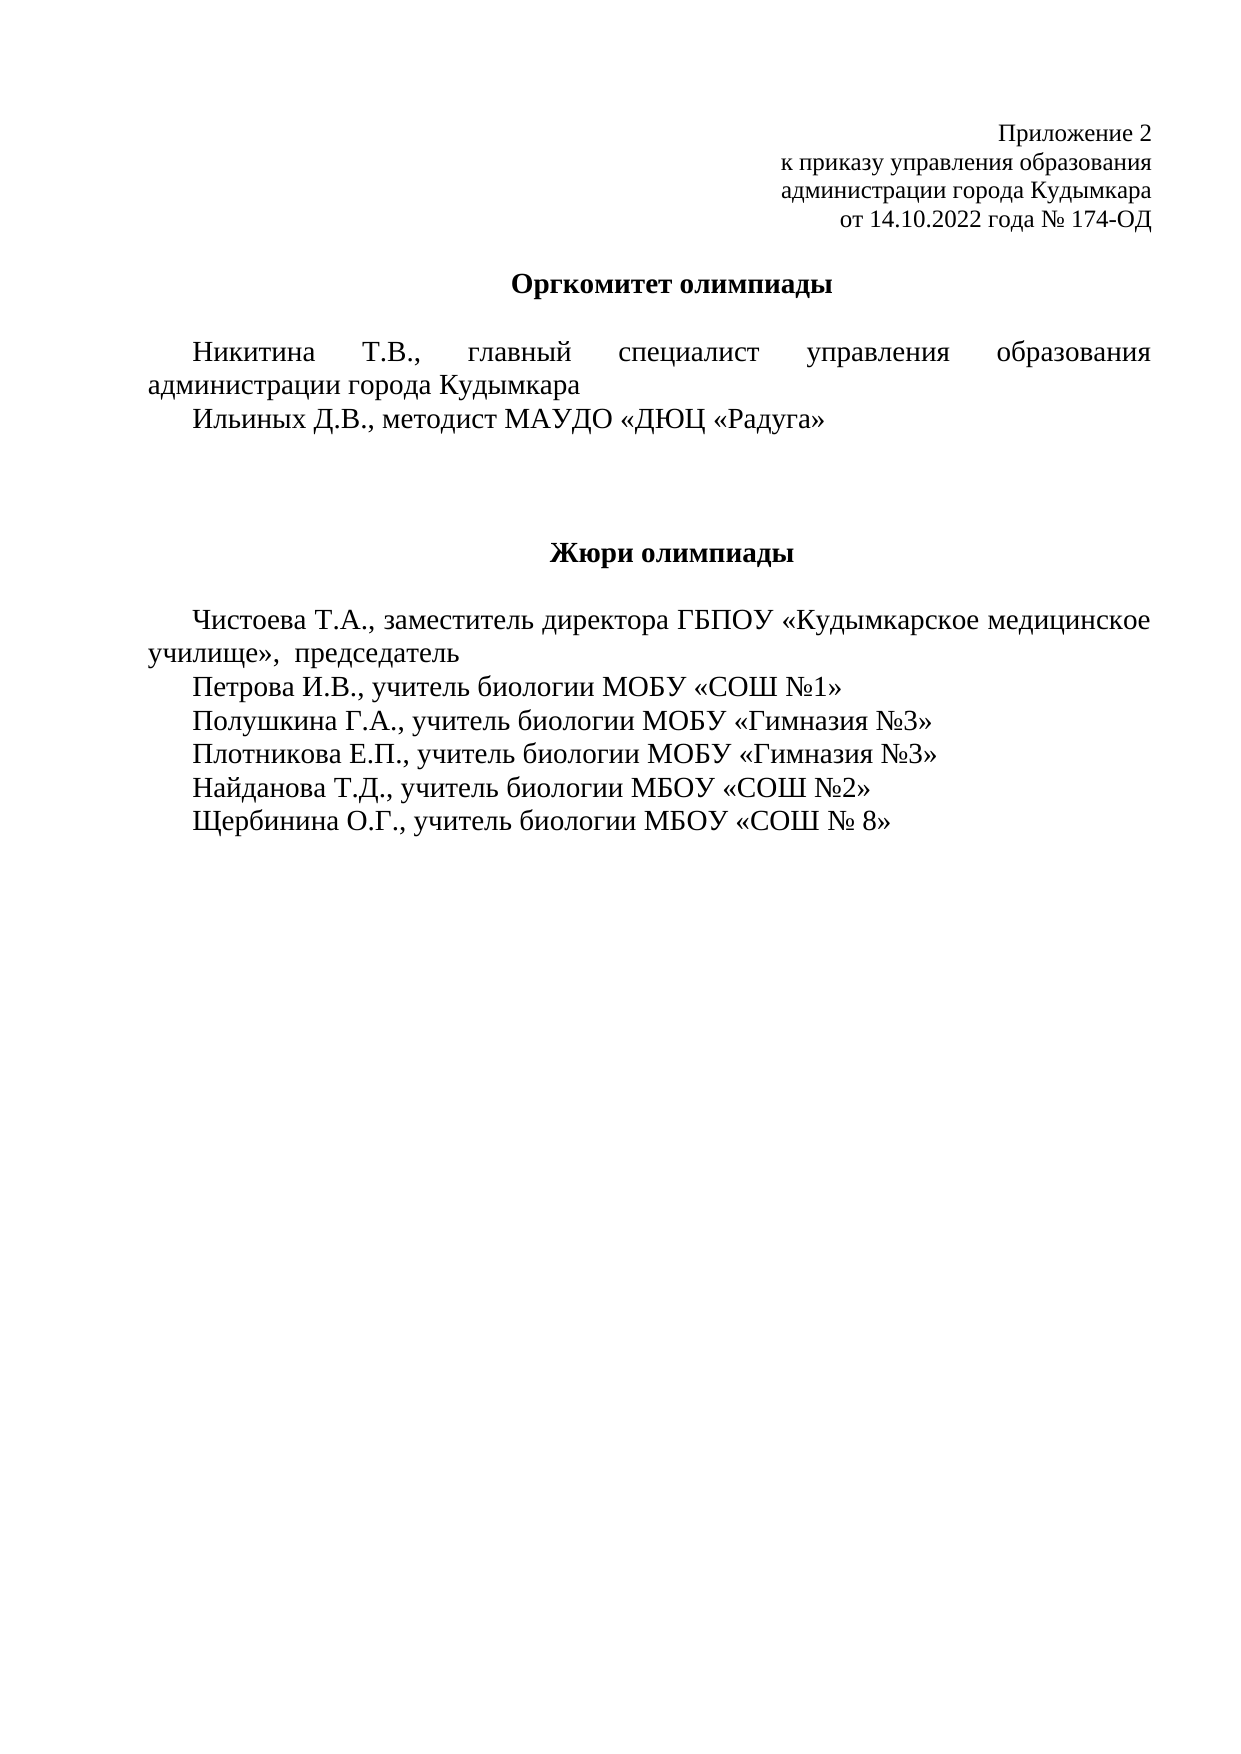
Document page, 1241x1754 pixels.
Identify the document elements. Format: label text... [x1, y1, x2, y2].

list Петрова И.В., учитель биологии МОБУ «СОШ №1» [148, 669, 1152, 703]
list Полушкина Г.А., учитель биологии МОБУ «Гимназия №3» [148, 703, 1152, 736]
list Найданова Т.Д., учитель биологии МБОУ «СОШ №2» [148, 770, 1152, 803]
list к приказу управления образования [148, 147, 1152, 176]
list Щербинина О.Г., учитель биологии МБОУ «СОШ № 8» [148, 803, 1152, 837]
list Плотникова Е.П., учитель биологии МОБУ «Гимназия №3» [148, 736, 1152, 770]
list от 14.10.2022 года № 174-ОД [148, 204, 1152, 233]
list Оргкомитет олимпиады [148, 267, 1152, 300]
list администрации города Кудымкара [148, 176, 1152, 204]
list Ильиных Д.В., методист МАУДО «ДЮЦ «Радуга» [148, 401, 1152, 434]
list Жюри олимпиады [148, 535, 1152, 568]
list Приложение 2 [148, 118, 1152, 147]
list Никитина Т.В., главный специалист управления образования администрации города Кудымкара [148, 334, 1152, 401]
list Чистоева Т.А., заместитель директора ГБПОУ «Кудымкарское медицинское училище», председатель [148, 602, 1152, 669]
